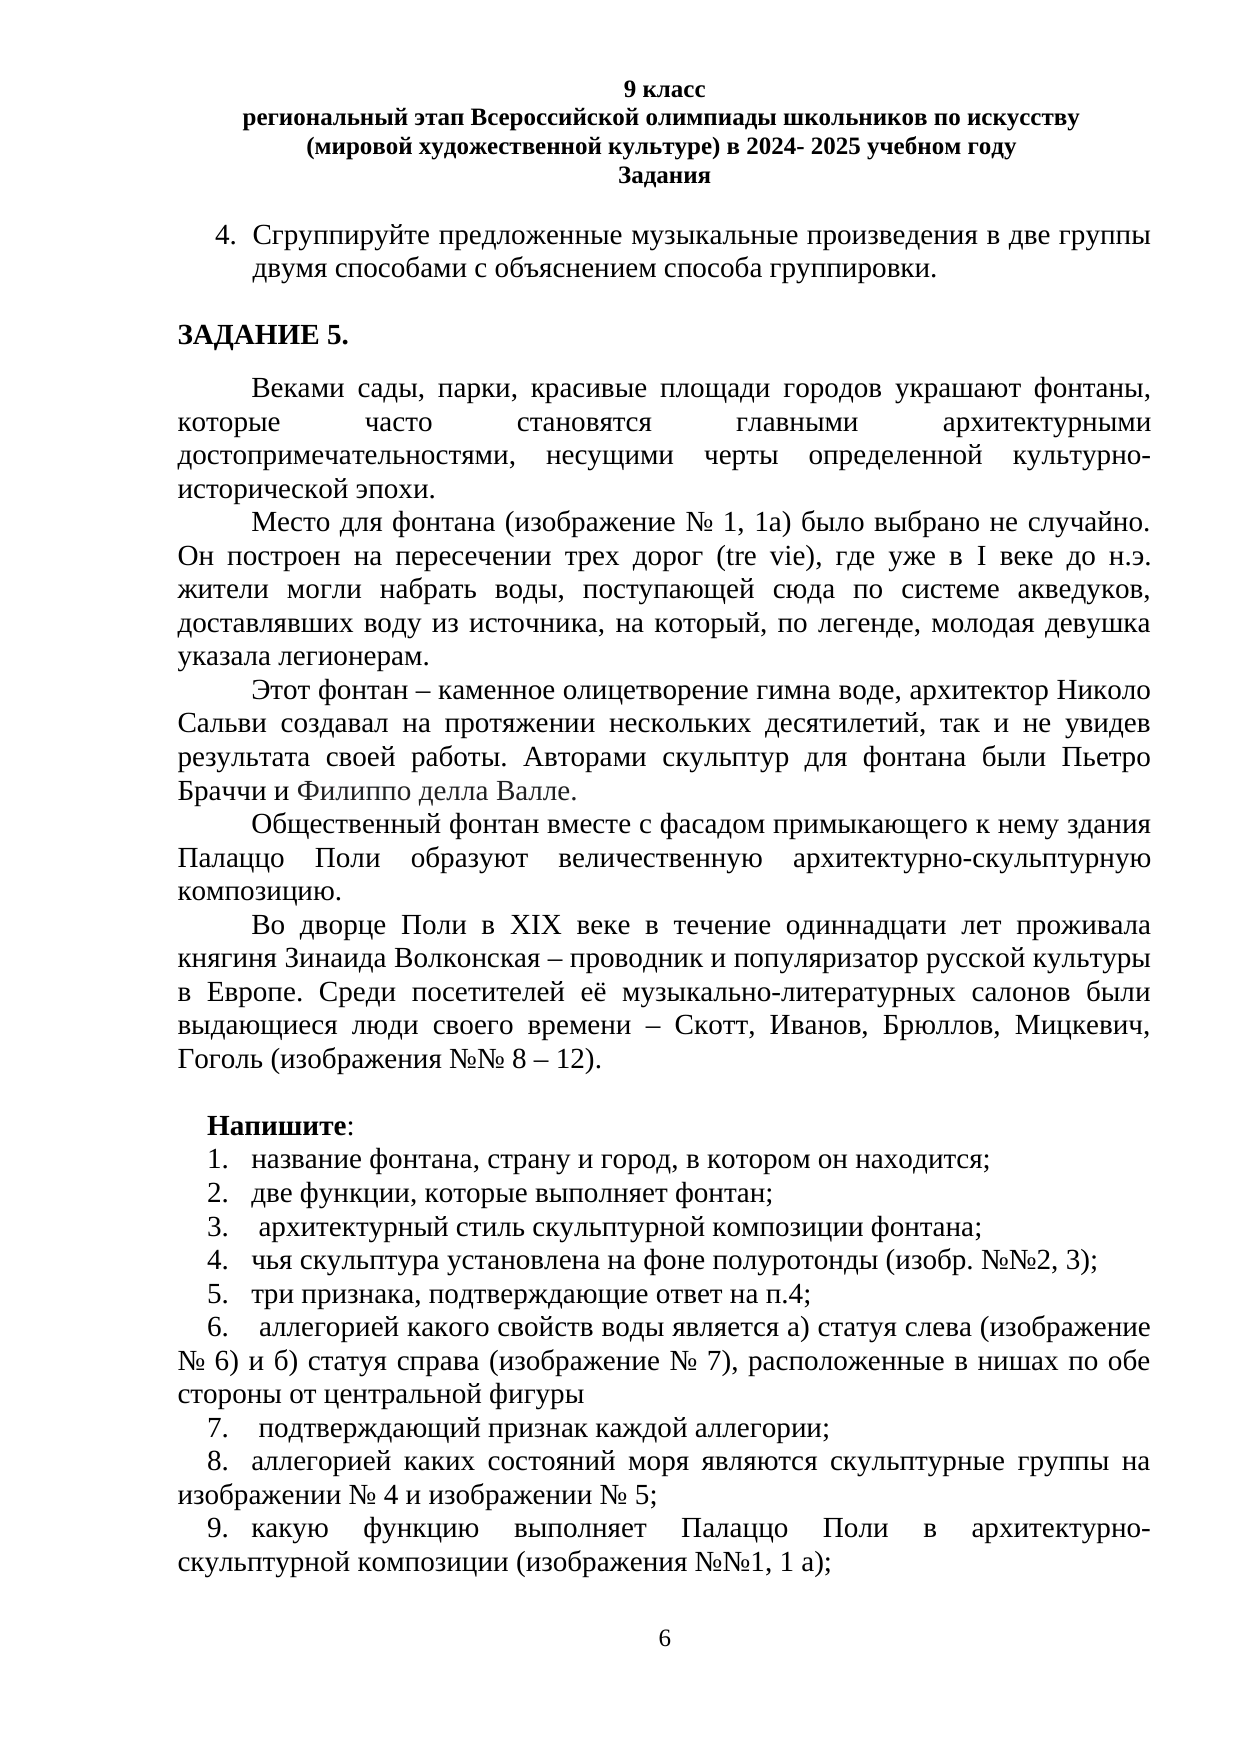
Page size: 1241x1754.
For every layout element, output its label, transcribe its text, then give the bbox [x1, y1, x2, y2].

list аллегорией каких состояний моря являются скульптурные группы на изображении № 4 и изображении № 5; [177, 1443, 1152, 1511]
list чья скульптура установлена на фоне полуротонды (изобр. №№2, 3); [177, 1242, 1152, 1276]
text Общественный фонтан вместе с фасадом примыкающего к нему здания Палаццо Поли образуют величественную архитектурно-скульптурную композицию. [177, 806, 1152, 907]
list Сгруппируйте предложенные музыкальные произведения в две группы двумя способами с объяснением способа группировки. [215, 217, 1152, 284]
text Веками сады, парки, красивые площади городов украшают фонтаны, которые часто становятся главными архитектурными достопримечательностями, несущими черты определенной культурно-исторической эпохи. [177, 370, 1152, 504]
text Место для фонтана (изображение № 1, 1а) было выбрано не случайно. Он построен на пересечении трех дорог (tre vie), где уже в I веке до н.э. жители могли набрать воды, поступающей сюда по системе акведуков, доставлявших воду из источника, на который, по легенде, молодая девушка указала легионерам. [177, 504, 1152, 672]
text Напишите: [177, 1108, 1152, 1142]
list три признака, подтверждающие ответ на п.4; [177, 1276, 1152, 1309]
list две функции, которые выполняет фонтан; [177, 1175, 1152, 1209]
list какую функцию выполняет Палаццо Поли в архитектурно-скульптурной композиции (изображения №№1, 1 а); [177, 1511, 1152, 1578]
list архитектурный стиль скульптурной композиции фонтана; [177, 1209, 1152, 1242]
text ЗАДАНИЕ 5. [177, 317, 1152, 351]
list подтверждающий признак каждой аллегории; [177, 1410, 1152, 1443]
list аллегорией какого свойств воды является а) статуя слева (изображение № 6) и б) статуя справа (изображение № 7), расположенные в нишах по обе стороны от центральной фигуры [177, 1309, 1152, 1410]
text Во дворце Поли в XIX веке в течение одиннадцати лет проживала княгиня Зинаида Волконская – проводник и популяризатор русской культуры в Европе. Среди посетителей её музыкально-литературных салонов были выдающиеся люди своего времени – Скотт, Иванов, Брюллов, Мицкевич, Гоголь (изображения №№ 8 – 12). [177, 907, 1152, 1074]
text Этот фонтан – каменное олицетворение гимна воде, архитектор Николо Сальви создавал на протяжении нескольких десятилетий, так и не увидев результата своей работы. Авторами скульптур для фонтана были Пьетро Браччи и Филиппо делла Валле. [177, 672, 1152, 806]
list название фонтана, страну и город, в котором он находится; [177, 1142, 1152, 1175]
